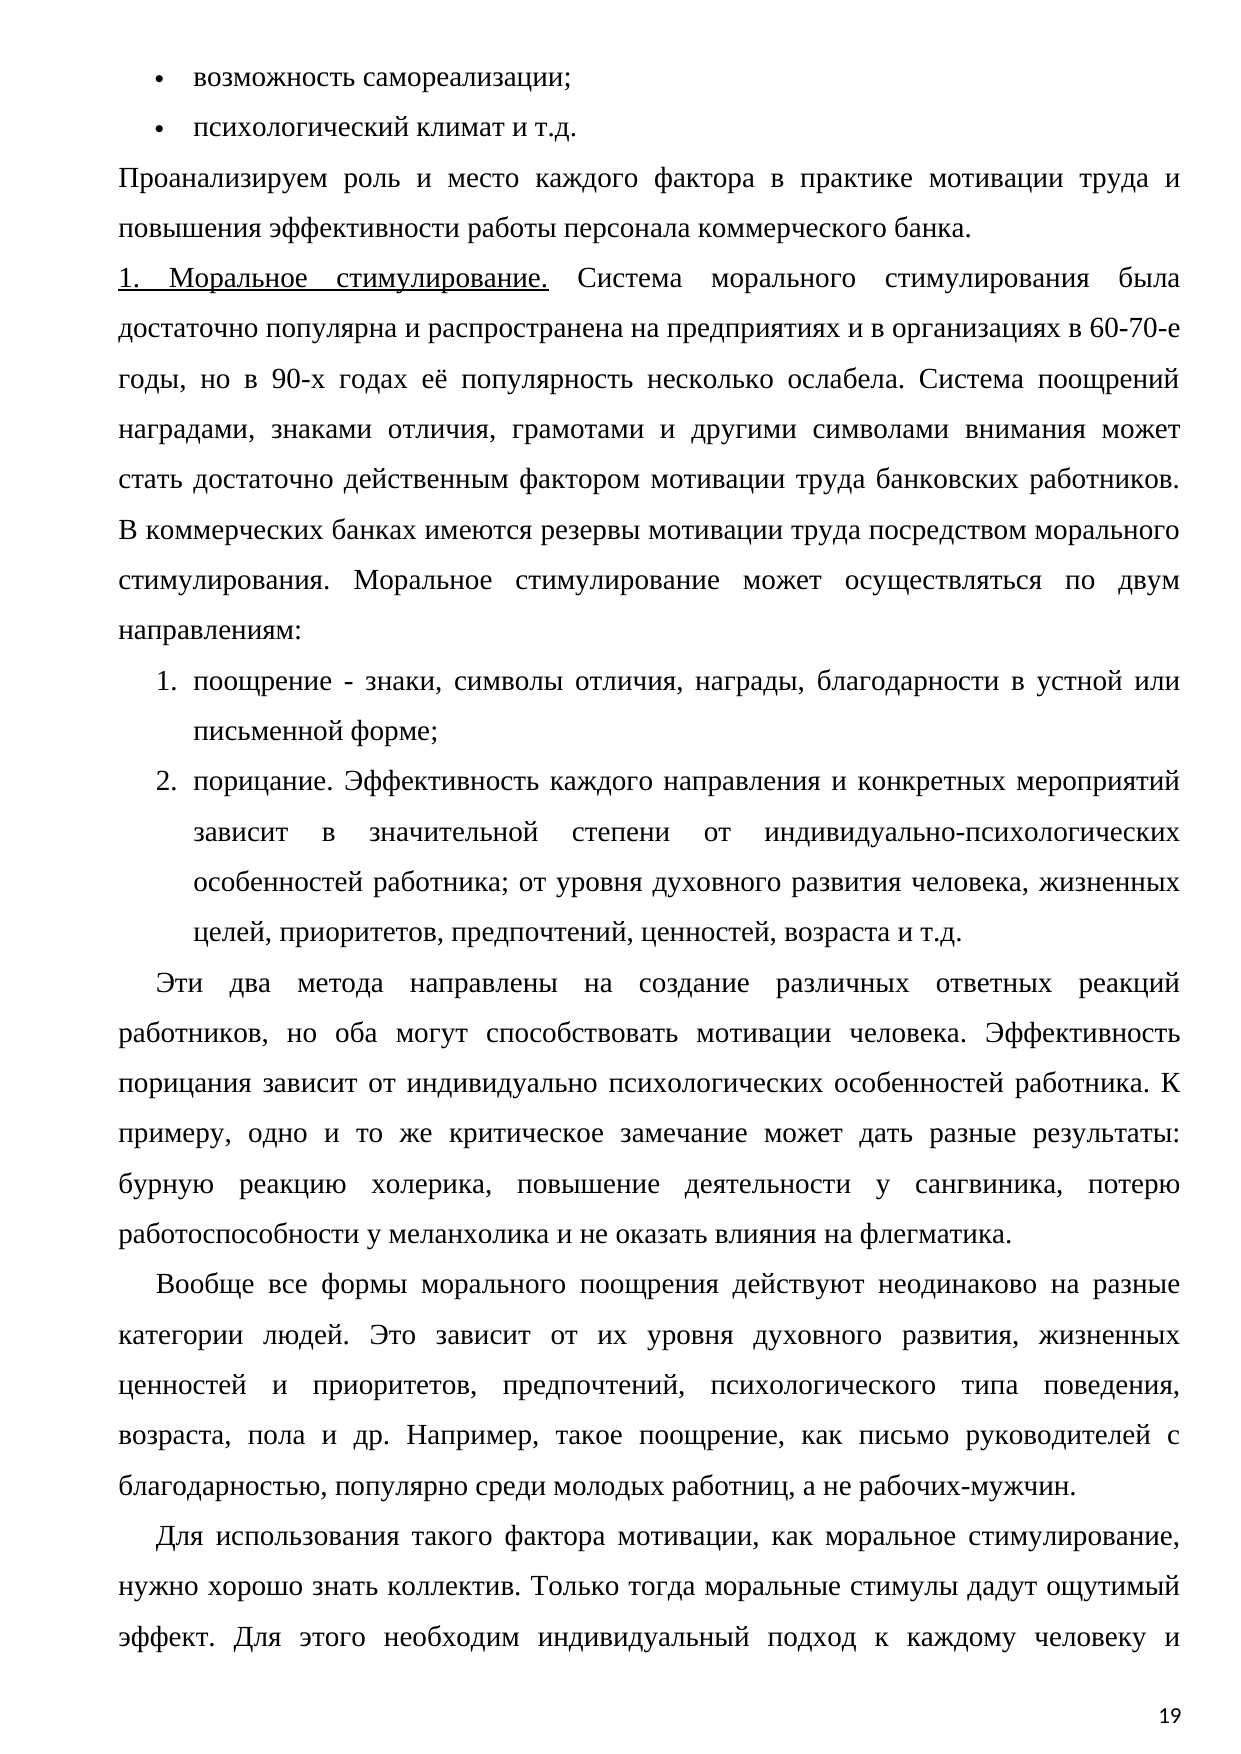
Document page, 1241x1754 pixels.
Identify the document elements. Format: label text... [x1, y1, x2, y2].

text 1. Моральное стимулирование. Сиcтема морального стимулирования была достаточно популярна и распространена на предприятиях и в организациях в 60-70-е годы, но в 90-х годах её популярность несколько ослабела. Cистема поощрений наградами, знаками отличия, грамотами и другими символами внимания может стать достаточно действенным фактором мотивации труда банковских работников. В коммерческих банках имеются резервы мотивации труда посредством морального стимулирования. Моральное стимулирование может осуществляться по двум направлениям: [118, 260, 1181, 646]
list возможность самореализации; [156, 59, 1181, 93]
list психологический климат и т.д. [156, 109, 1181, 143]
text Вообще все формы морального поощрения действуют неодинаково на разные категории людей. Это зависит от их уровня духовного развития, жизненных ценностей и приоритетов, предпочтений, психологического типа поведения, возраста, пола и др. Например, такое поощрение, как письмо руководителей с благодарностью, популярно среди молодых работниц, а не рабочих-мужчин. [118, 1267, 1181, 1501]
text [118, 1518, 1181, 1652]
list поощрение - знаки, символы отличия, награды, благодарности в устной или письменной форме; [156, 663, 1181, 747]
list порицание. Эффективность каждого направления и конкретных мероприятий зависит в значительной степени от индивидуально-психологических особенностей работника; от уровня духовного развития человека, жизненных целей, приоритетов, предпочтений, ценностей, возраста и т.д. [156, 763, 1181, 948]
text Проанализируем роль и место каждого фактора в практике мотивации труда и повышения эффективности работы персонала коммерческого банка. [118, 160, 1181, 243]
text Эти два метода направлены на создание различных ответных реакций работников, но оба могут способствовать мотивации человека. Эффективность порицания зависит от индивидуально психологических особенностей работника. К примеру, одно и то же критическое замечание может дать разные результаты: бурную реакцию холерика, повышение деятельности у сангвиника, потерю работоспособности у меланхолика и не оказать влияния на флегматика. [118, 965, 1181, 1250]
